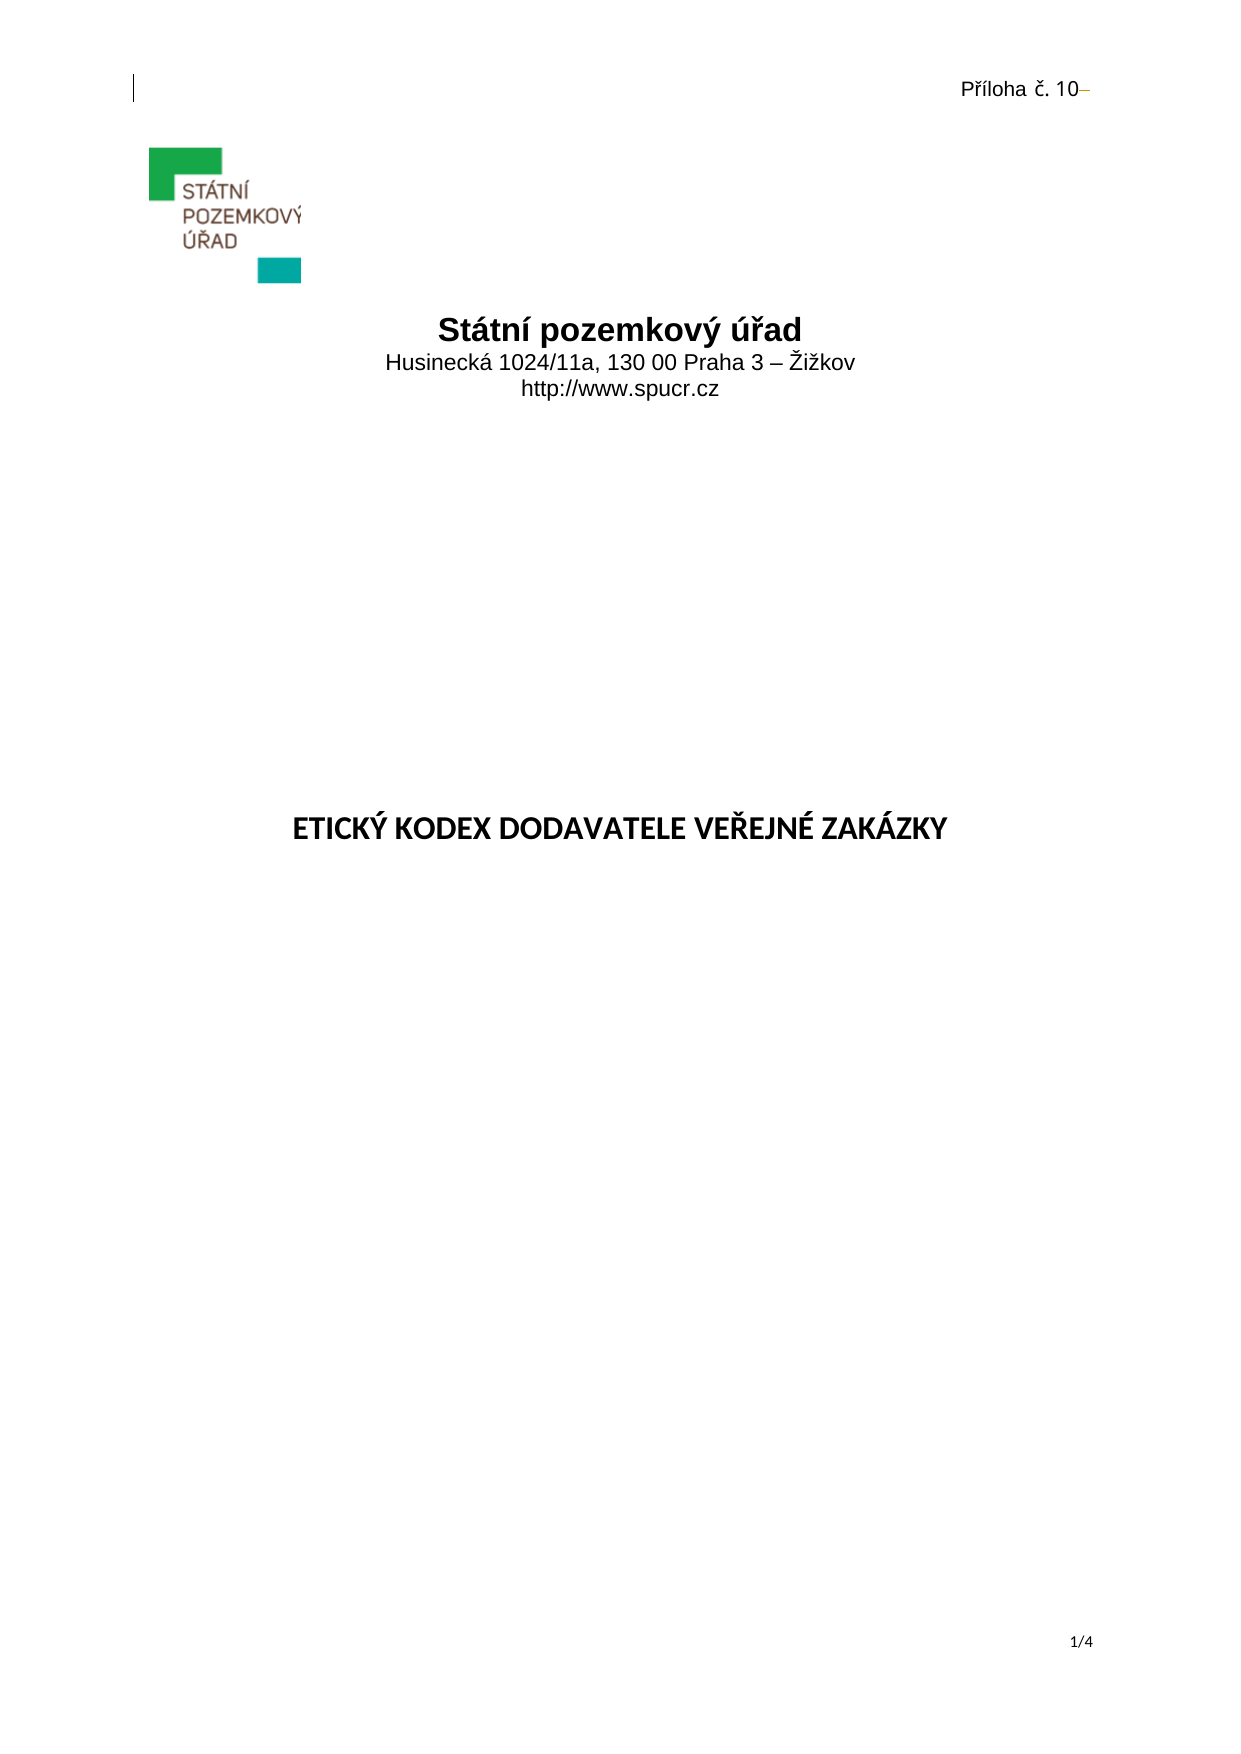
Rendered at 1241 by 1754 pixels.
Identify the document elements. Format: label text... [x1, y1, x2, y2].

text ETICKÝ KODEX dodavatele veřejné zakázky [148, 807, 1093, 847]
text Státní pozemkový úřad [148, 311, 1093, 349]
text http://www.spucr.cz [148, 375, 1093, 402]
picture [147, 147, 301, 282]
text Husinecká 1024/11a, 130 00 Praha 3 – Žižkov [148, 349, 1093, 375]
